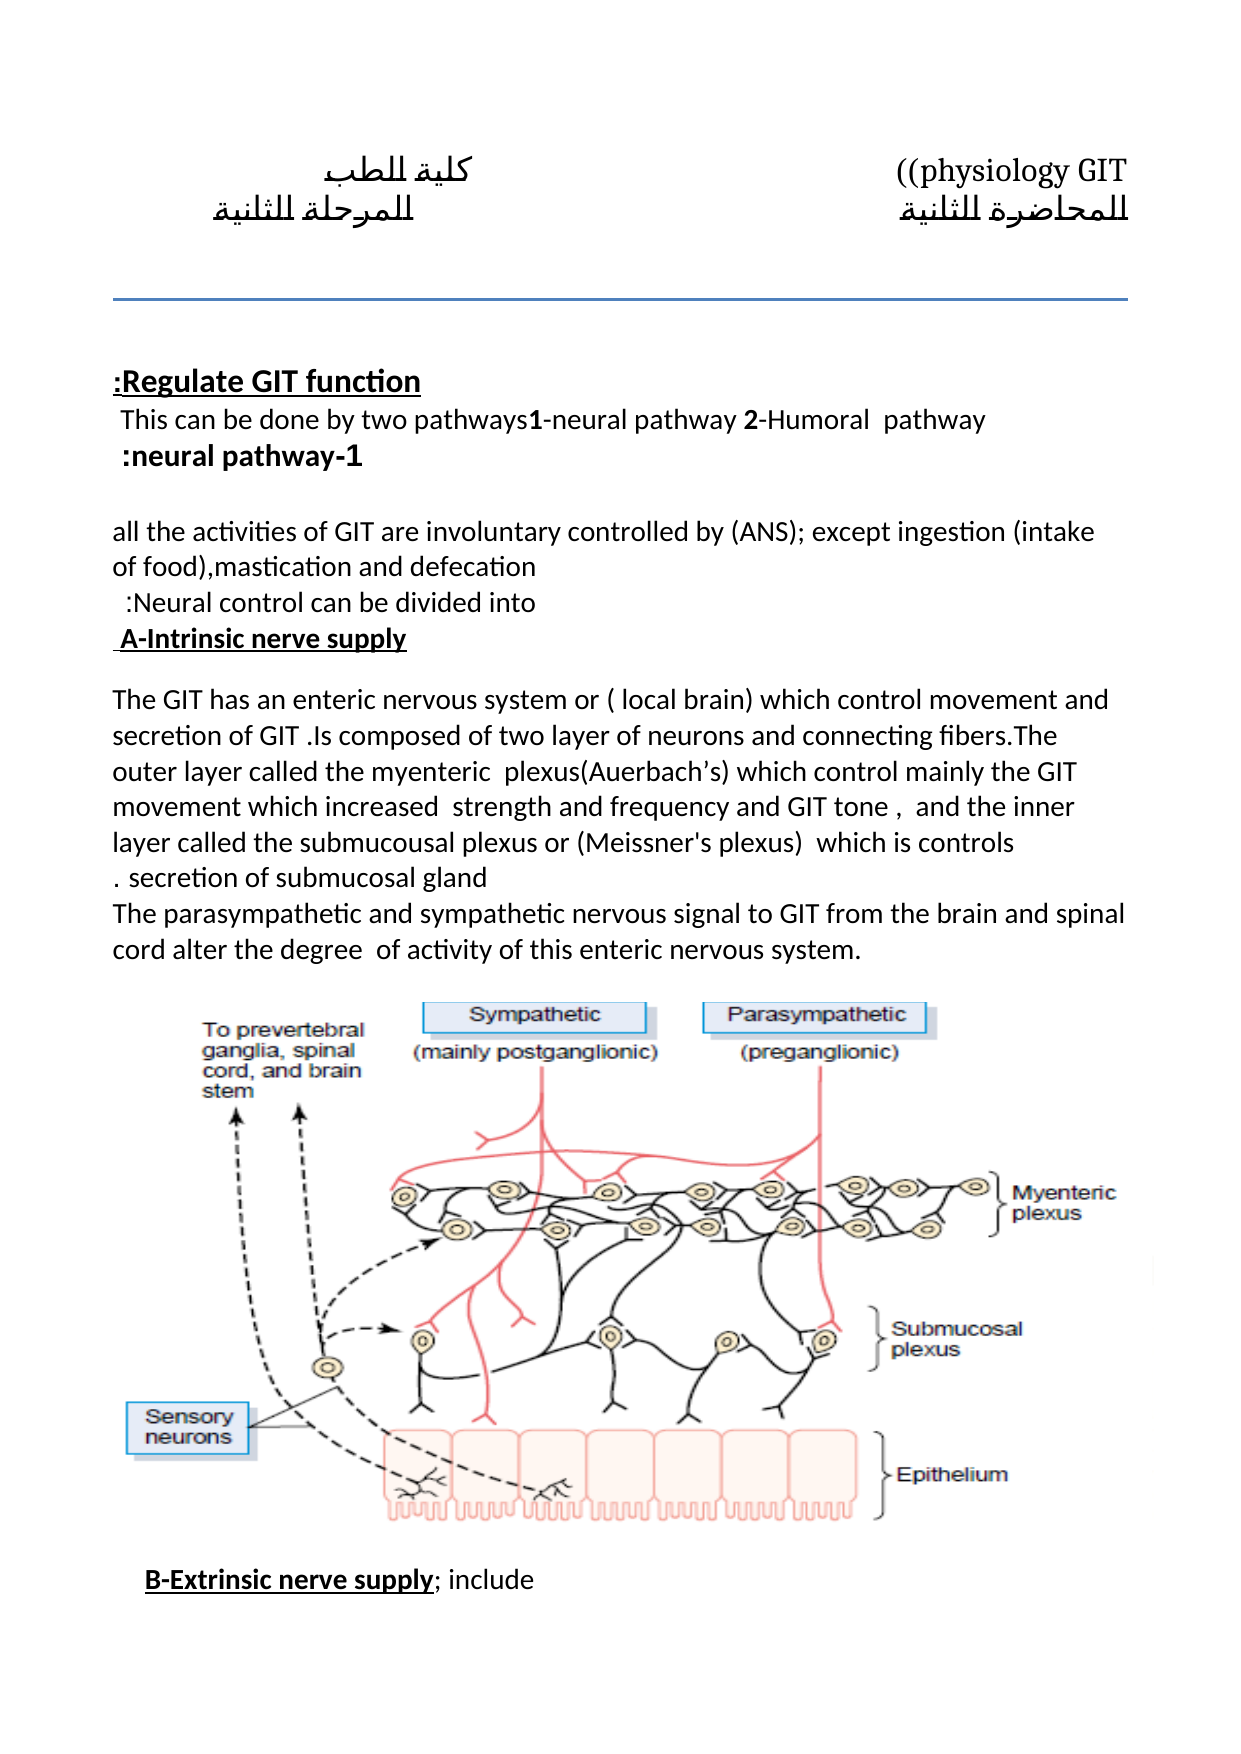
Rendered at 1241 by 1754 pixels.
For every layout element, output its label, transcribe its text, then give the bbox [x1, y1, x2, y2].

text Regulate GIT function: [112, 360, 1128, 401]
text This can be done by two pathways1-neural pathway 2-Humoral pathway [112, 401, 1128, 437]
text Neural control can be divided into: [112, 584, 1128, 620]
text A-Intrinsic nerve supply [112, 620, 1128, 655]
text 1-neural pathway: [112, 437, 1128, 475]
text all the activities of GIT are involuntary controlled by (ANS); except ingestion (intake of food),mastication and defecation [112, 513, 1128, 584]
title physiology GIT)) كلية الطب [112, 150, 1128, 189]
text B-Extrinsic nerve supply; include [112, 1562, 1128, 1597]
text The parasympathetic and sympathetic nervous signal to GIT from the brain and spinal cord alter the degree of activity of this enteric nervous system. [112, 895, 1128, 966]
title المحاضرة الثانية المرحلة الثانية [112, 189, 1128, 228]
text The GIT has an enteric nervous system or ( local brain) which control movement and secretion of GIT .Is composed of two layer of neurons and connecting fibers.The outer layer called the myenteric plexus(Auerbach’s) which control mainly the GIT movement which increased strength and frequency and GIT tone , and the inner layer called the submucousal plexus or (Meissner's plexus) which is controls secretion of submucosal gland . [112, 681, 1128, 895]
